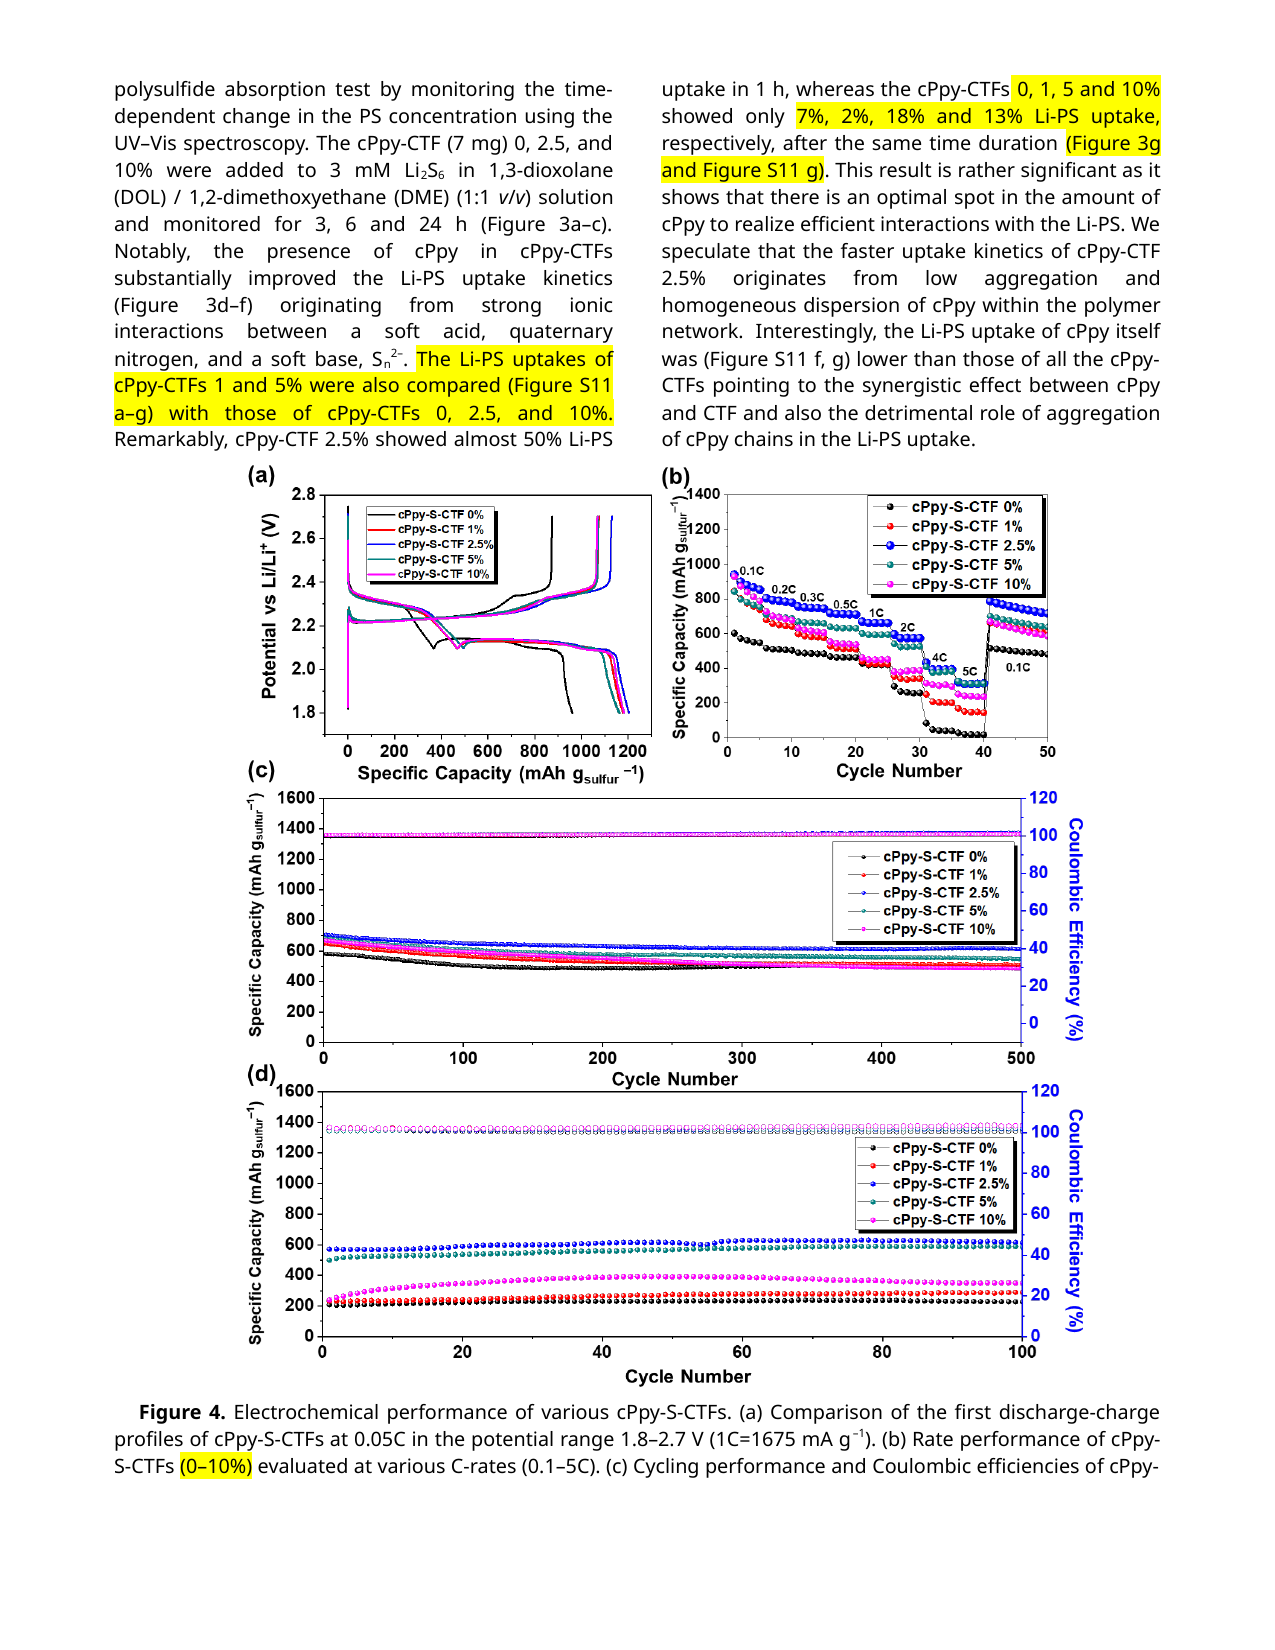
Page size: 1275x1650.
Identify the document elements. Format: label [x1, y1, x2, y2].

text [114, 75, 613, 372]
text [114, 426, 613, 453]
text [661, 75, 1161, 452]
picture [138, 452, 1165, 1398]
text [114, 1398, 1161, 1479]
